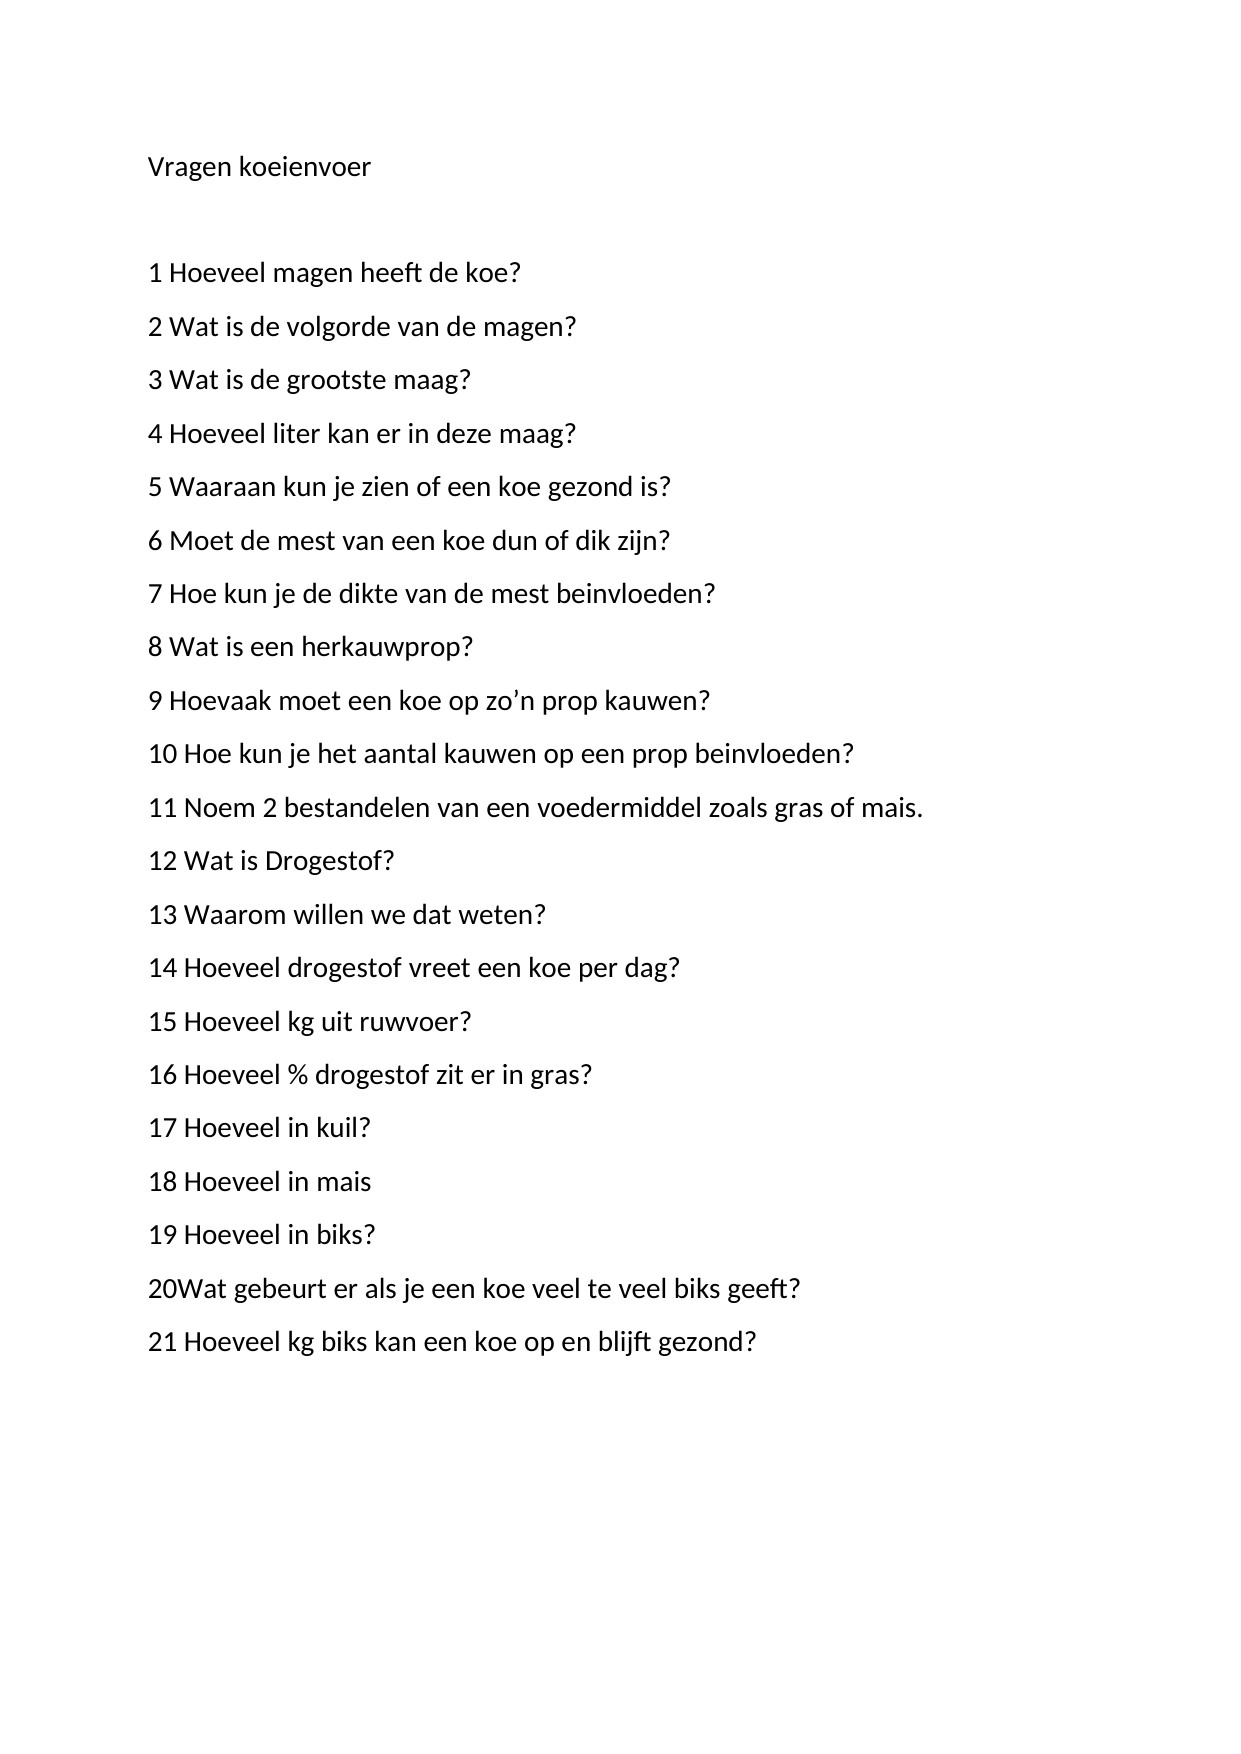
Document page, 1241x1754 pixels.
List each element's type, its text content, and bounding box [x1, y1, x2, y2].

text Vragen koeienvoer [148, 148, 1093, 183]
text 19 Hoeveel in biks? [148, 1216, 1093, 1252]
text 15 Hoeveel kg uit ruwvoer? [148, 1003, 1093, 1038]
text 16 Hoeveel % drogestof zit er in gras? [148, 1056, 1093, 1092]
text 17 Hoeveel in kuil? [148, 1109, 1093, 1145]
text 20Wat gebeurt er als je een koe veel te veel biks geeft? [148, 1270, 1093, 1305]
text 12 Wat is Drogestof? [148, 842, 1093, 878]
text 7 Hoe kun je de dikte van de mest beinvloeden? [148, 575, 1093, 611]
text 6 Moet de mest van een koe dun of dik zijn? [148, 522, 1093, 557]
text 14 Hoeveel drogestof vreet een koe per dag? [148, 949, 1093, 985]
text 8 Wat is een herkauwprop? [148, 628, 1093, 664]
text 9 Hoevaak moet een koe op zo’n prop kauwen? [148, 682, 1093, 718]
text 21 Hoeveel kg biks kan een koe op en blijft gezond? [148, 1323, 1093, 1359]
text 4 Hoeveel liter kan er in deze maag? [148, 415, 1093, 450]
text 11 Noem 2 bestandelen van een voedermiddel zoals gras of mais. [148, 789, 1093, 824]
text 5 Waaraan kun je zien of een koe gezond is? [148, 468, 1093, 504]
text 18 Hoeveel in mais [148, 1163, 1093, 1198]
text 10 Hoe kun je het aantal kauwen op een prop beinvloeden? [148, 735, 1093, 771]
text 3 Wat is de grootste maag? [148, 361, 1093, 397]
text 2 Wat is de volgorde van de magen? [148, 308, 1093, 343]
text 1 Hoeveel magen heeft de koe? [148, 254, 1093, 290]
text 13 Waarom willen we dat weten? [148, 896, 1093, 931]
